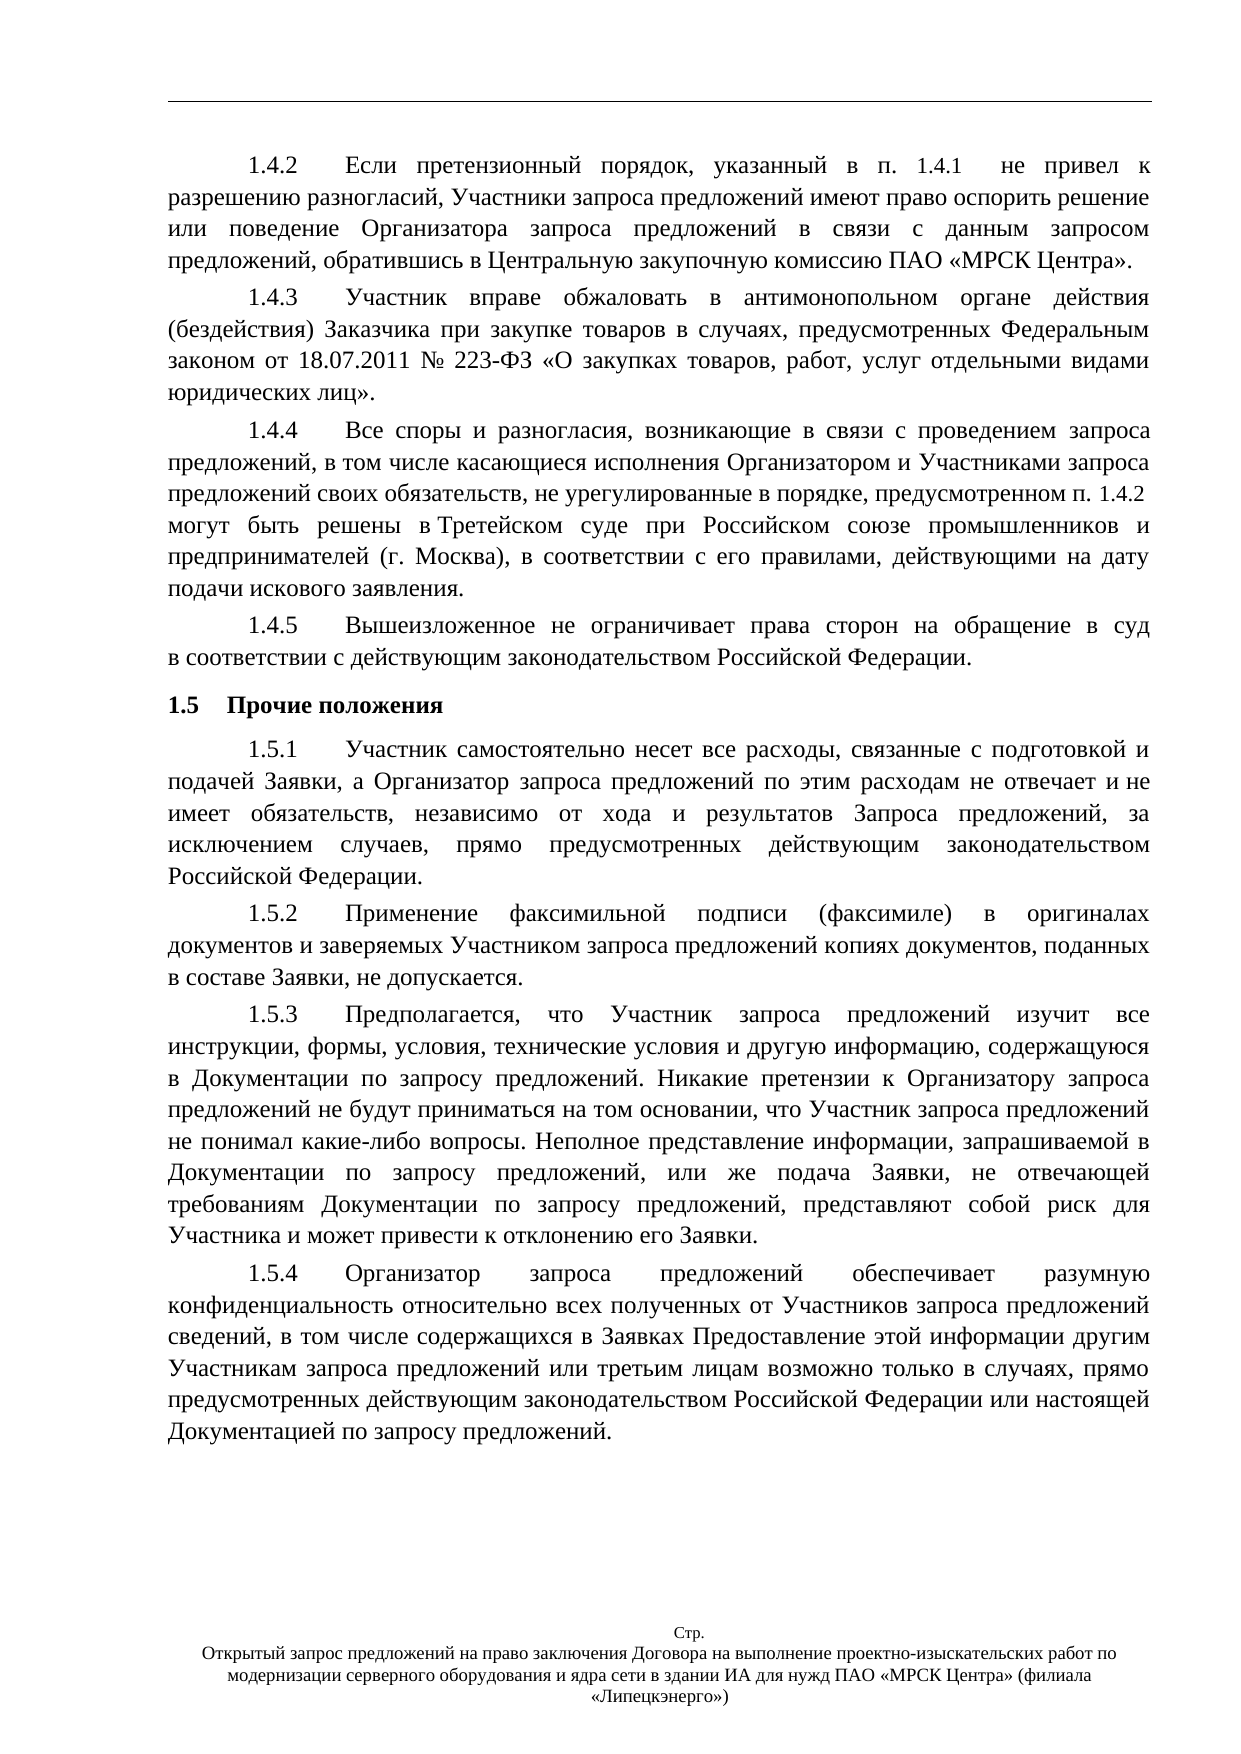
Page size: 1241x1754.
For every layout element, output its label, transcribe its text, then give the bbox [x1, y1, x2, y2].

list Участник самостоятельно несет все расходы, связанные с подготовкой и подачей Заявки, а Организатор запроса предложений по этим расходам не отвечает и не имеет обязательств, независимо от хода и результатов Запроса предложений, за исключением случаев, прямо предусмотренных действующим законодательством Российской Федерации. [168, 734, 1150, 889]
list Вышеизложенное не ограничивает права сторон на обращение в суд в соответствии с действующим законодательством Российской Федерации. [168, 611, 1150, 671]
list Участник вправе обжаловать в антимонопольном органе действия (бездействия) Заказчика при закупке товаров в случаях, предусмотренных Федеральным законом от 18.07.2011 № 223-ФЗ «О закупках товаров, работ, услуг отдельными видами юридических лиц». [168, 282, 1150, 406]
subtitle Прочие положения [168, 690, 1152, 719]
list Если претензионный порядок, указанный в п. 1.4.1 не привел к разрешению разногласий, Участники запроса предложений имеют право оспорить решение или поведение Организатора запроса предложений в связи с данным запросом предложений, обратившись в Центральную закупочную комиссию ПАО «МРСК Центра». [168, 150, 1150, 273]
list Все споры и разногласия, возникающие в связи с проведением запроса предложений, в том числе касающиеся исполнения Организатором и Участниками запроса предложений своих обязательств, не урегулированные в порядке, предусмотренном п. 1.4.2 могут быть решены в Третейском суде при Российском союзе промышленников и предпринимателей (г. Москва), в соответствии с его правилами, действующими на дату подачи искового заявления. [168, 415, 1150, 602]
list Применение факсимильной подписи (факсимиле) в оригиналах документов и заверяемых Участником запроса предложений копиях документов, поданных в составе Заявки, не допускается. [168, 898, 1150, 990]
list Организатор запроса предложений обеспечивает разумную конфиденциальность относительно всех полученных от Участников запроса предложений сведений, в том числе содержащихся в Заявках Предоставление этой информации другим Участникам запроса предложений или третьим лицам возможно только в случаях, прямо предусмотренных действующим законодательством Российской Федерации или настоящей Документацией по запросу предложений. [168, 1258, 1150, 1445]
list Предполагается, что Участник запроса предложений изучит все инструкции, формы, условия, технические условия и другую информацию, содержащуюся в Документации по запросу предложений. Никакие претензии к Организатору запроса предложений не будут приниматься на том основании, что Участник запроса предложений не понимал какие-либо вопросы. Неполное представление информации, запрашиваемой в Документации по запросу предложений, или же подача Заявки, не отвечающей требованиям Документации по запросу предложений, представляют собой риск для Участника и может привести к отклонению его Заявки. [168, 999, 1150, 1249]
